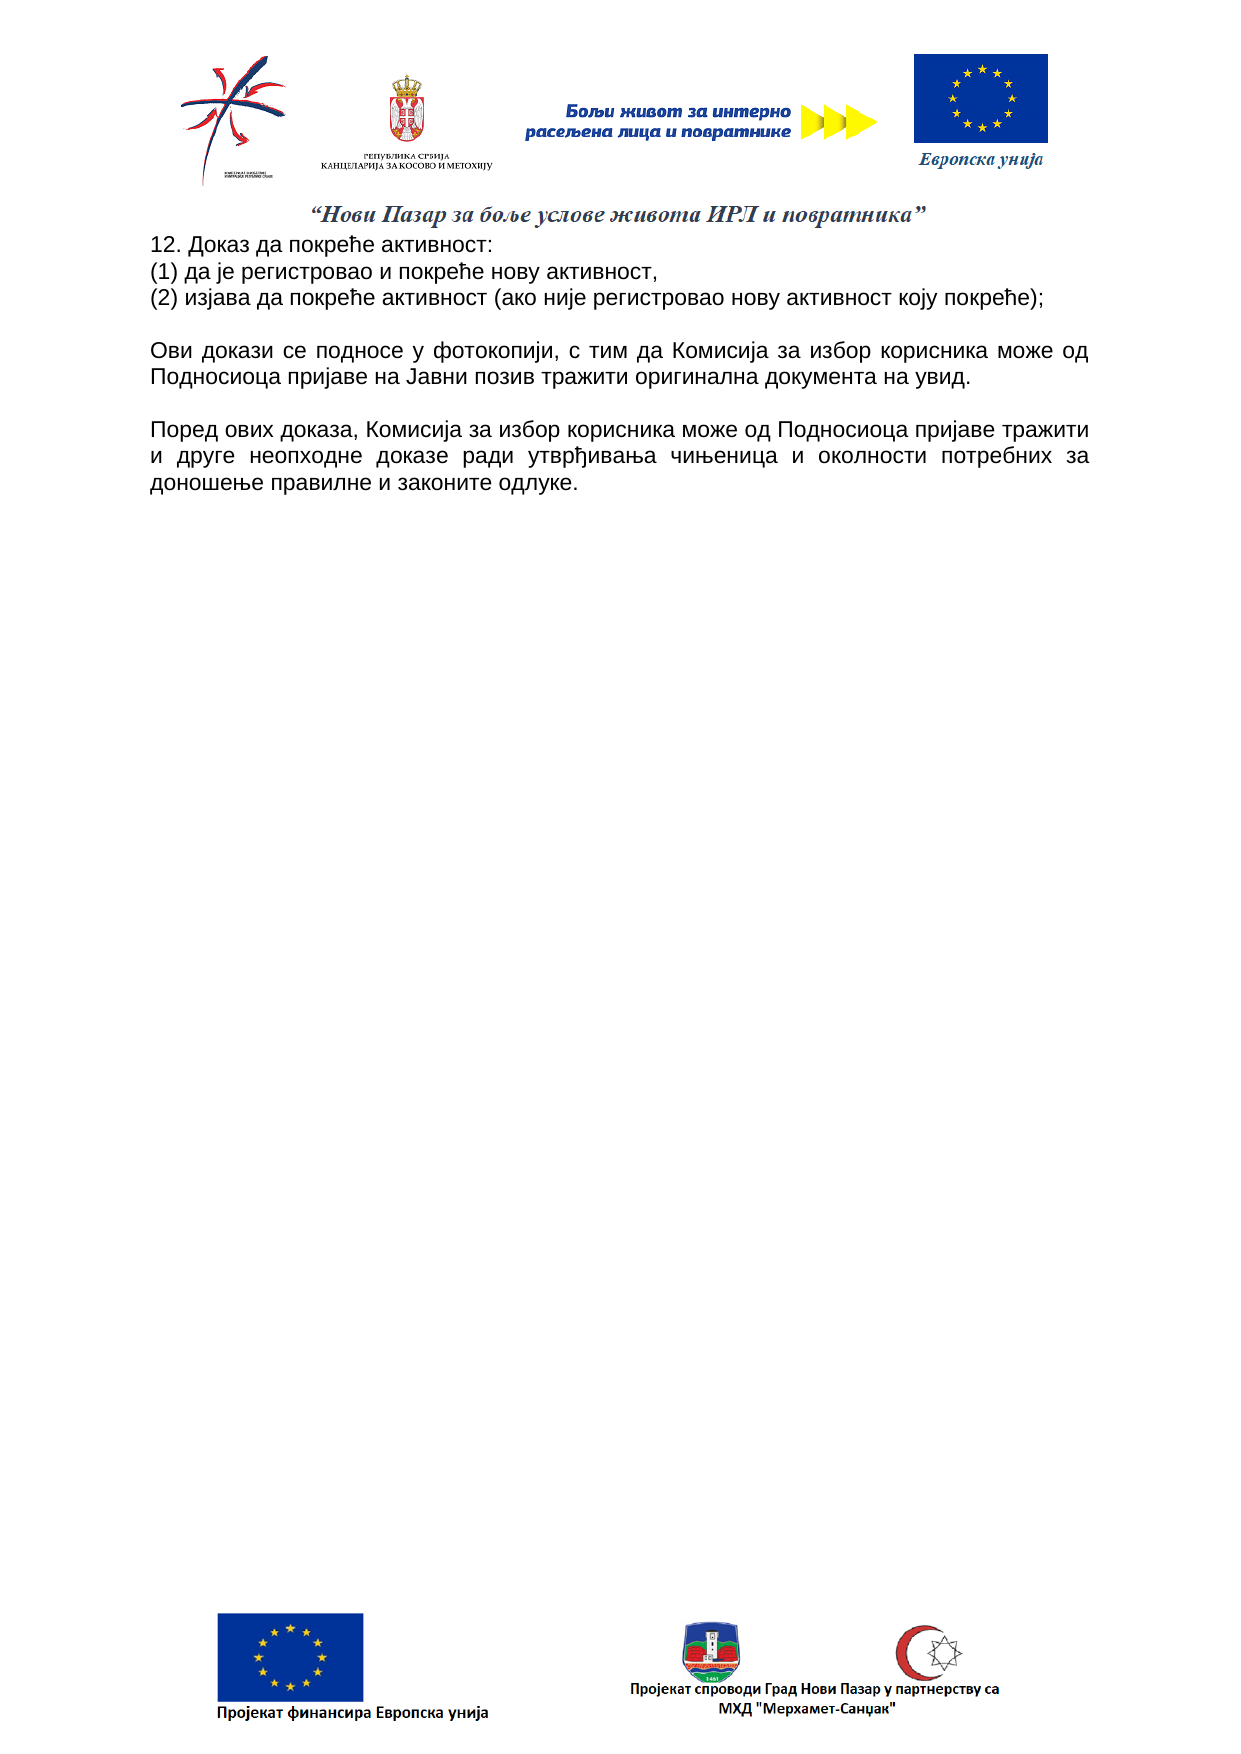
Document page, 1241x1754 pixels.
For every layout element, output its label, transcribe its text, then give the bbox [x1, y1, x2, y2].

picture [150, 42, 1091, 232]
text Поред ових доказа, Комисија за избор корисника може од Подносиоца пријаве тражити и друге неопходне доказе ради утврђивања чињеница и околности потребних за доношење правилне и законите одлуке. [150, 416, 1090, 495]
text (1) да је регистровао и покреће нову активност, [150, 258, 1090, 284]
text Ови докази се подносе у фотокопији, с тим да Комисија за избор корисника може од Подносиоца пријаве на Јавни позив тражити оригинална документа на увид. [150, 337, 1090, 389]
text (2) изјава да покреће активност (ако није регистровао нову активност коју покреће); [150, 284, 1090, 310]
text 12. Доказ да покреће активност: [150, 232, 1090, 258]
picture [150, 1610, 1091, 1726]
